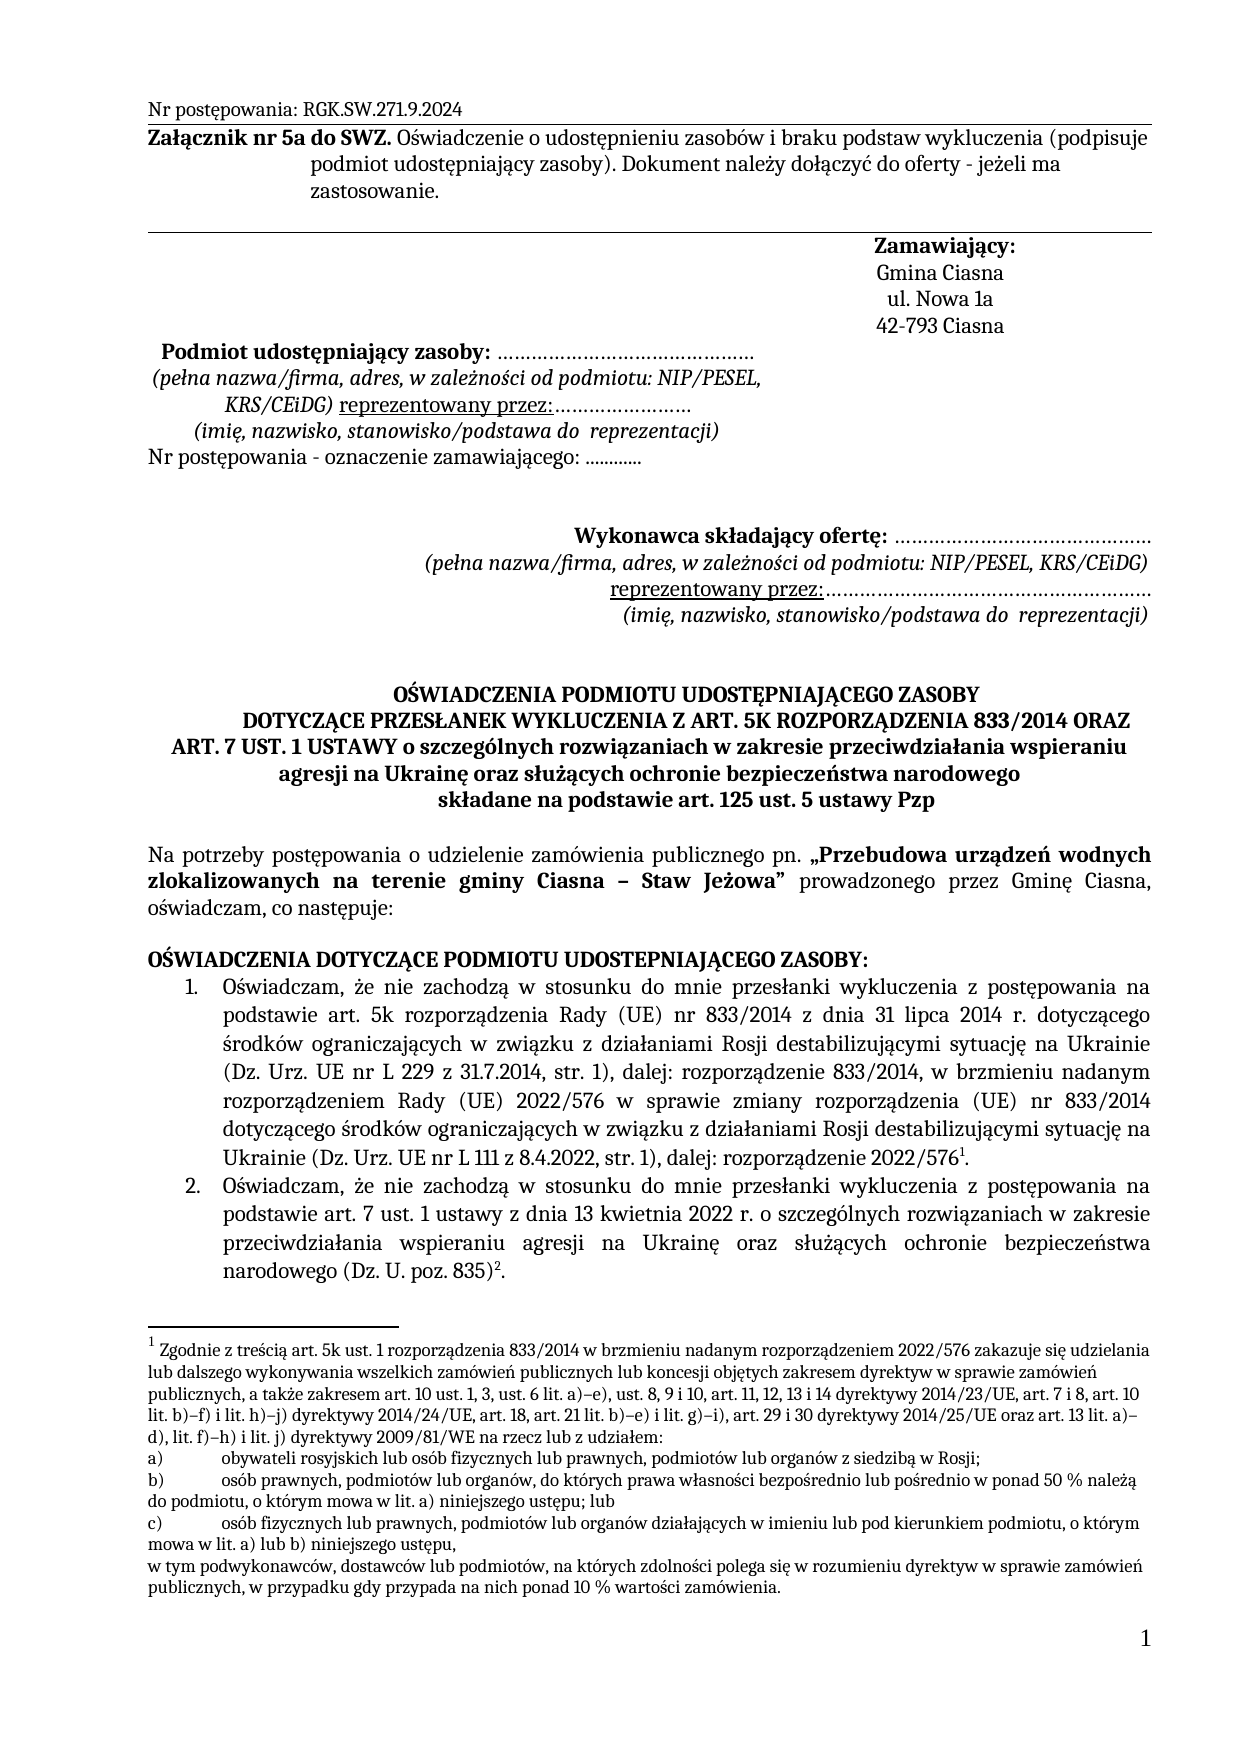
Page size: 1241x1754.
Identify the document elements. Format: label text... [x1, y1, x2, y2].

list Oświadczam, że nie zachodzą w stosunku do mnie przesłanki wykluczenia z postępowania na podstawie art. 5k rozporządzenia Rady (UE) nr 833/2014 z dnia 31 lipca 2014 r. dotyczącego środków ograniczających w związku z działaniami Rosji destabilizującymi sytuację na Ukrainie (Dz. Urz. UE nr L 229 z 31.7.2014, str. 1), dalej: rozporządzenie 833/2014, w brzmieniu nadanym rozporządzeniem Rady (UE) 2022/576 w sprawie zmiany rozporządzenia (UE) nr 833/2014 dotyczącego środków ograniczających w związku z działaniami Rosji destabilizującymi sytuację na Ukrainie (Dz. Urz. UE nr L 111 z 8.4.2022, str. 1), dalej: rozporządzenie 2022/576. [185, 974, 1152, 1171]
text DOTYCZĄCE PRZESŁANEK WYKLUCZENIA Z ART. 5K ROZPORZĄDZENIA 833/2014 ORAZ ART. 7 UST. 1 USTAWY o szczególnych rozwiązaniach w zakresie przeciwdziałania wspieraniu agresji na Ukrainę oraz służących ochronie bezpieczeństwa narodowego [148, 708, 1152, 787]
text (pełna nazwa/firma, adres, w zależności od podmiotu: NIP/PESEL, KRS/CEiDG) reprezentowany przez:…………………… [148, 365, 768, 418]
text Wykonawca składający ofertę: ……………………………………… [148, 523, 1152, 549]
text (pełna nazwa/firma, adres, w zależności od podmiotu: NIP/PESEL, KRS/CEiDG) [148, 549, 1152, 576]
text Zamawiający: [694, 233, 1152, 260]
text OŚWIADCZENIA PODMIOTU UDOSTĘPNIAJĄCEGO ZASOBY [148, 681, 1152, 708]
list Oświadczam, że nie zachodzą w stosunku do mnie przesłanki wykluczenia z postępowania na podstawie art. 7 ust. 1 ustawy z dnia 13 kwietnia 2022 r. o szczególnych rozwiązaniach w zakresie przeciwdziałania wspieraniu agresji na Ukrainę oraz służących ochronie bezpieczeństwa narodowego (Dz. U. poz. 835). [185, 1173, 1152, 1284]
text OŚWIADCZENIA DOTYCZĄCE PODMIOTU UDOSTEPNIAJĄCEGO ZASOBY: [148, 947, 1152, 974]
text (imię, nazwisko, stanowisko/podstawa do reprezentacji) [148, 602, 1152, 629]
text Załącznik nr 5a do SWZ. Oświadczenie o udostępnieniu zasobów i braku podstaw wykluczenia (podpisuje podmiot udostępniający zasoby). Dokument należy dołączyć do oferty - jeżeli ma zastosowanie. [148, 125, 1152, 204]
text Podmiot udostępniający zasoby: ……………………………………… [148, 339, 768, 365]
text składane na podstawie art. 125 ust. 5 ustawy Pzp [148, 787, 1152, 842]
text ul. Nowa 1a [729, 286, 1152, 312]
text (imię, nazwisko, stanowisko/podstawa do reprezentacji) [148, 418, 768, 444]
text reprezentowany przez:………………………………………………… [148, 576, 1152, 602]
text Nr postępowania - oznaczenie zamawiającego: ............ [148, 444, 1152, 471]
text 42-793 Ciasna [729, 312, 1152, 339]
text Gmina Ciasna [729, 260, 1152, 286]
text Na potrzeby postępowania o udzielenie zamówienia publicznego pn. „Przebudowa urządzeń wodnych zlokalizowanych na terenie gminy Ciasna – Staw Jeżowa” prowadzonego przez Gminę Ciasna, oświadczam, co następuje: [148, 842, 1152, 921]
